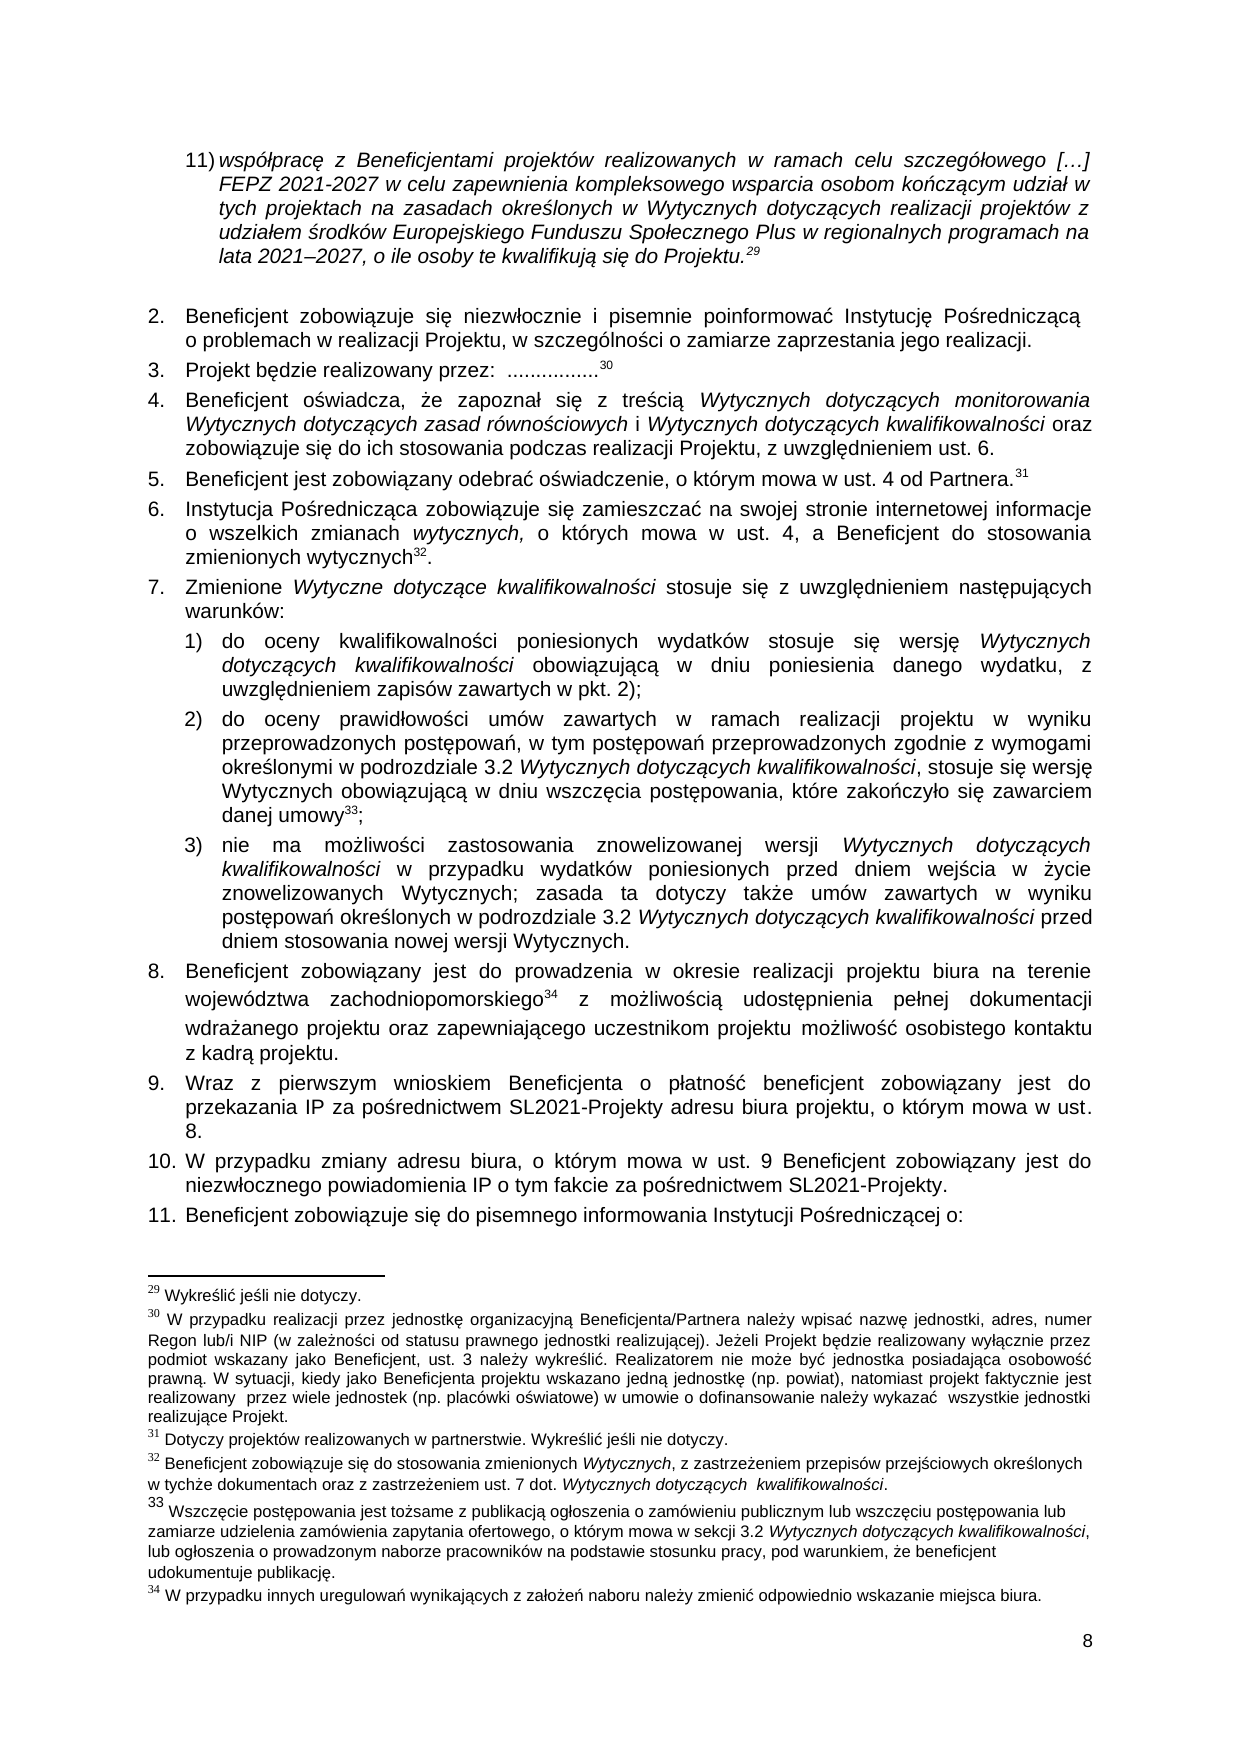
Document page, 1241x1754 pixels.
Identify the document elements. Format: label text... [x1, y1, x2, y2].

list nie ma możliwości zastosowania znowelizowanej wersji Wytycznych dotyczących kwalifikowalności w przypadku wydatków poniesionych przed dniem wejścia w życie znowelizowanych Wytycznych; zasada ta dotyczy także umów zawartych w wyniku postępowań określonych w podrozdziale 3.2 Wytycznych dotyczących kwalifikowalności przed dniem stosowania nowej wersji Wytycznych. [184, 833, 1092, 953]
list do oceny prawidłowości umów zawartych w ramach realizacji projektu w wyniku przeprowadzonych postępowań, w tym postępowań przeprowadzonych zgodnie z wymogami określonymi w podrozdziale 3.2 Wytycznych dotyczących kwalifikowalności, stosuje się wersję Wytycznych obowiązującą w dniu wszczęcia postępowania, które zakończyło się zawarciem danej umowy; [184, 707, 1092, 827]
list współpracę z Beneficjentami projektów realizowanych w ramach celu szczegółowego […] FEPZ 2021-2027 w celu zapewnienia kompleksowego wsparcia osobom kończącym udział w tych projektach na zasadach określonych w Wytycznych dotyczących realizacji projektów z udziałem środków Europejskiego Funduszu Społecznego Plus w regionalnych programach na lata 2021–2027, o ile osoby te kwalifikują się do Projektu. [185, 148, 1092, 267]
list W przypadku zmiany adresu biura, o którym mowa w ust. 9 Beneficjent zobowiązany jest do niezwłocznego powiadomienia IP o tym fakcie za pośrednictwem SL2021-Projekty. [148, 1149, 1092, 1197]
list Beneficjent zobowiązuje się niezwłocznie i pisemnie poinformować Instytucję Pośredniczącą o problemach w realizacji Projektu, w szczególności o zamiarze zaprzestania jego realizacji. [148, 304, 1092, 352]
list Beneficjent oświadcza, że zapoznał się z treścią Wytycznych dotyczących monitorowania Wytycznych dotyczących zasad równościowych i Wytycznych dotyczących kwalifikowalności oraz zobowiązuje się do ich stosowania podczas realizacji Projektu, z uwzględnieniem ust. 6. [148, 388, 1092, 460]
list Beneficjent zobowiązany jest do prowadzenia w okresie realizacji projektu biura na terenie województwa zachodniopomorskiego z możliwością udostępnienia pełnej dokumentacji wdrażanego projektu oraz zapewniającego uczestnikom projektu możliwość osobistego kontaktu z kadrą projektu. [148, 959, 1092, 1064]
list do oceny kwalifikowalności poniesionych wydatków stosuje się wersję Wytycznych dotyczących kwalifikowalności obowiązującą w dniu poniesienia danego wydatku, z uwzględnieniem zapisów zawartych w pkt. 2); [184, 629, 1092, 701]
list Instytucja Pośrednicząca zobowiązuje się zamieszczać na swojej stronie internetowej informacje o wszelkich zmianach wytycznych, o których mowa w ust. 4, a Beneficjent do stosowania zmienionych wytycznych. [148, 497, 1092, 568]
list Beneficjent jest zobowiązany odebrać oświadczenie, o którym mowa w ust. 4 od Partnera. [148, 466, 1092, 490]
list Wraz z pierwszym wnioskiem Beneficjenta o płatność beneficjent zobowiązany jest do przekazania IP za pośrednictwem SL2021-Projekty adresu biura projektu, o którym mowa w ust. 8. [148, 1071, 1092, 1143]
list Beneficjent zobowiązuje się do pisemnego informowania Instytucji Pośredniczącej o: [148, 1203, 1092, 1227]
list Projekt będzie realizowany przez: ................ [148, 358, 1092, 382]
list Zmienione Wytyczne dotyczące kwalifikowalności stosuje się z uwzględnieniem następujących warunków: [148, 575, 1092, 623]
